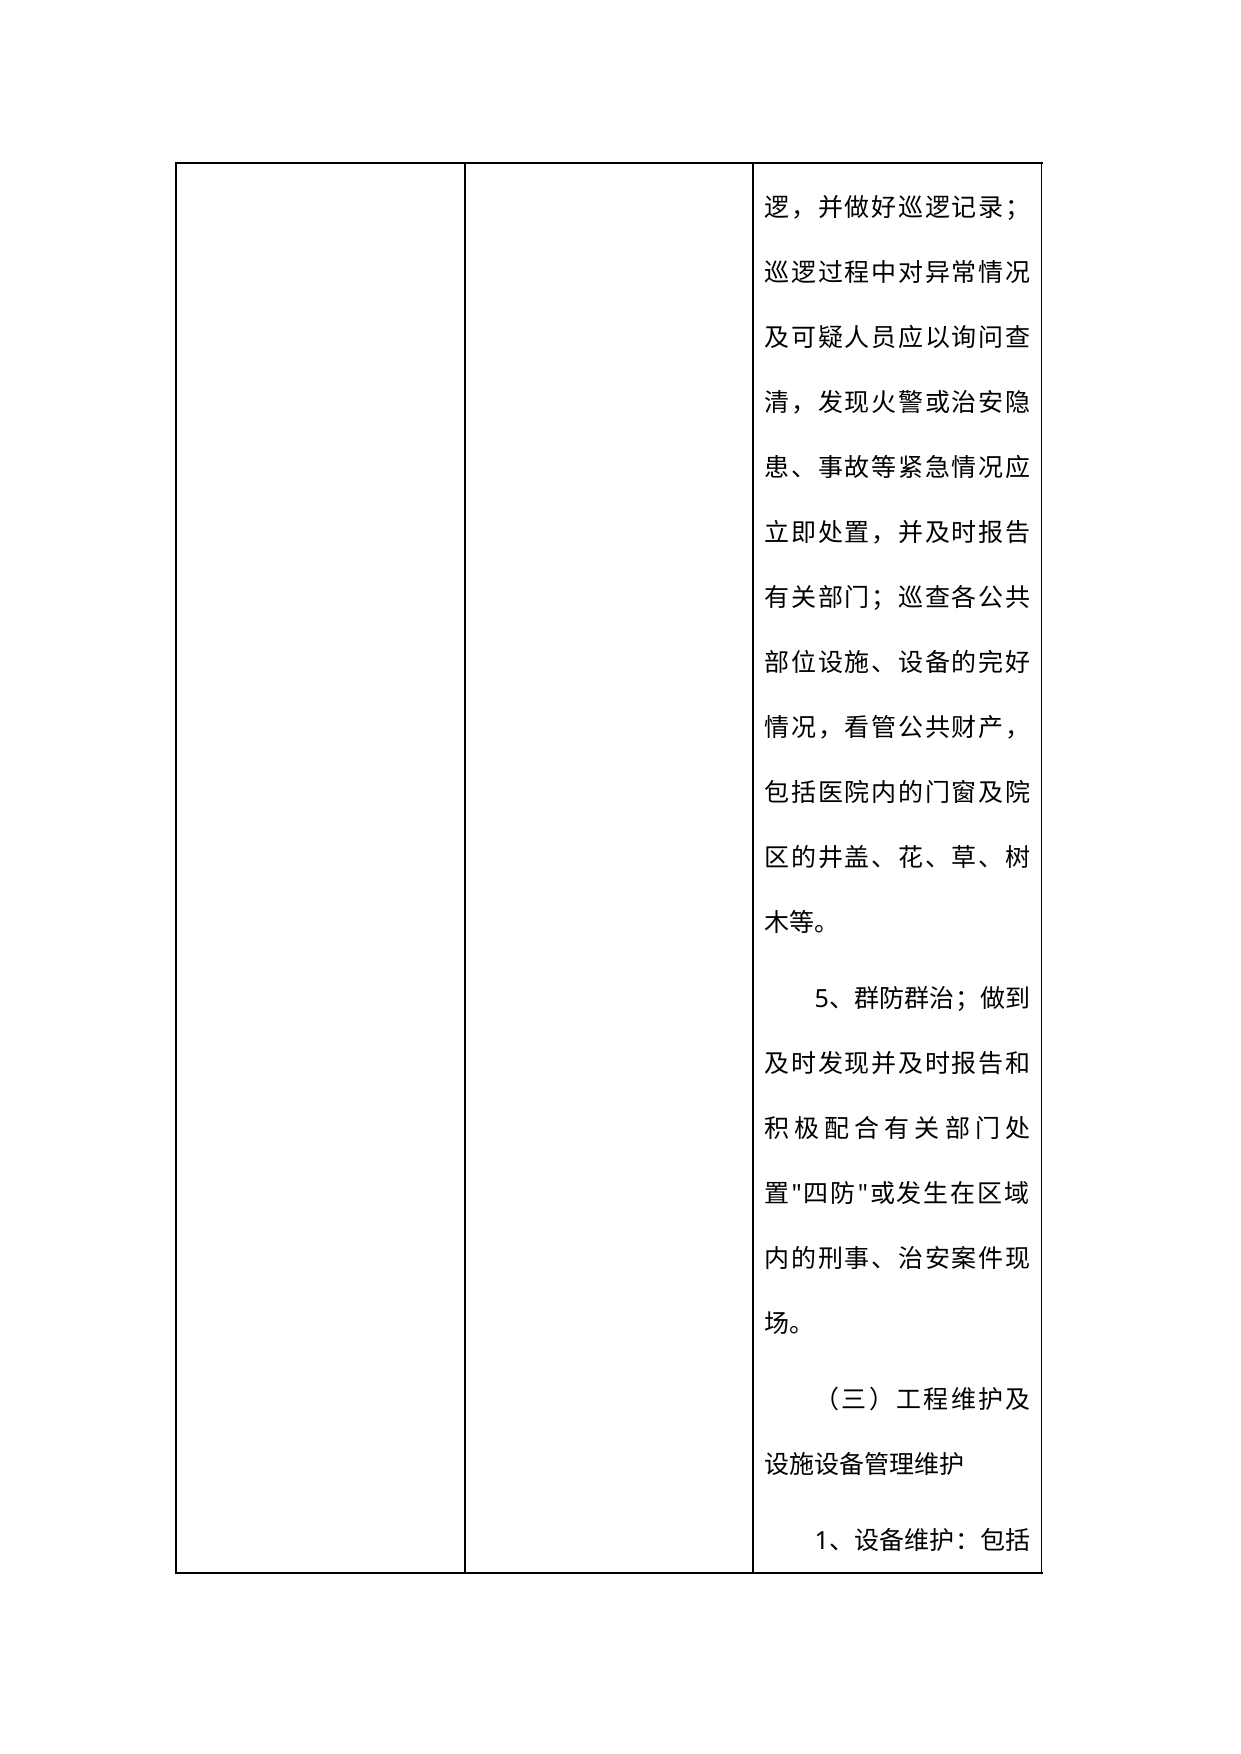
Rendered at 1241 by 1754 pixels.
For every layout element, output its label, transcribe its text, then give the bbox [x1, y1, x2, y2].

table_cell [466, 164, 752, 1572]
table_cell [754, 164, 1041, 1572]
table_cell 1 [177, 164, 464, 1572]
